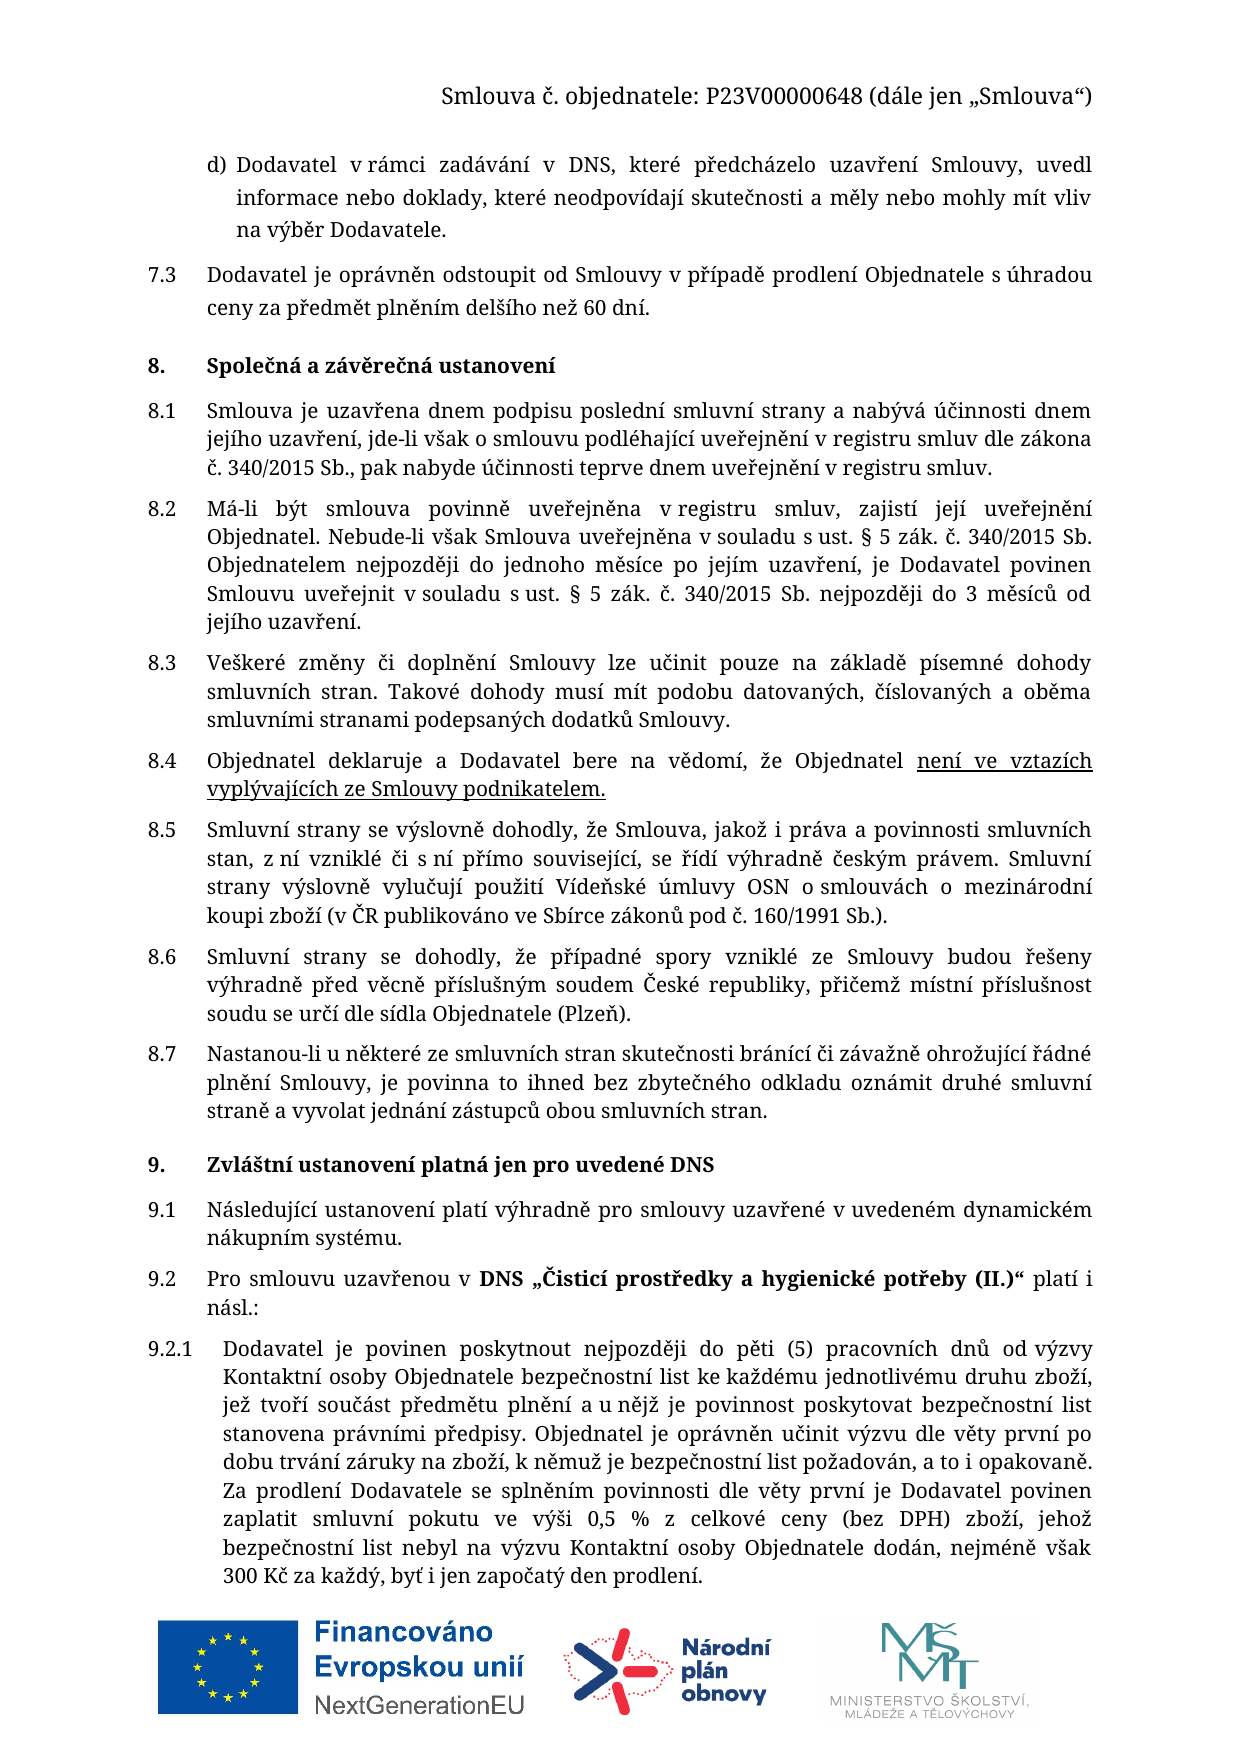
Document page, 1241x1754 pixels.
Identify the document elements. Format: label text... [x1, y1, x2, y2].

picture [820, 1616, 1039, 1726]
list Pro smlouvu uzavřenou v DNS „Čisticí prostředky a hygienické potřeby (II.)“ platí i násl.: [148, 1264, 1093, 1321]
list Dodavatel v rámci zadávání v DNS, které předcházelo uzavření Smlouvy, uvedl informace nebo doklady, které neodpovídají skutečnosti a měly nebo mohly mít vliv na výběr Dodavatele. [207, 150, 1093, 244]
list Dodavatel je oprávněn odstoupit od Smlouvy v případě prodlení Objednatele s úhradou ceny za předmět plněním delšího než 60 dní. [148, 261, 1093, 322]
list Má-li být smlouva povinně uveřejněna v registru smluv, zajistí její uveřejnění Objednatel. Nebude-li však Smlouva uveřejněna v souladu s ust. § 5 zák. č. 340/2015 Sb. Objednatelem nejpozději do jednoho měsíce po jejím uzavření, je Dodavatel povinen Smlouvu uveřejnit v souladu s ust. § 5 zák. č. 340/2015 Sb. nejpozději do 3 měsíců od jejího uzavření. [148, 494, 1093, 636]
list Zvláštní ustanovení platná jen pro uvedené DNS [148, 1150, 1093, 1178]
list Společná a závěrečná ustanovení [148, 351, 1093, 379]
list Dodavatel je povinen poskytnout nejpozději do pěti (5) pracovních dnů od výzvy Kontaktní osoby Objednatele bezpečnostní list ke každému jednotlivému druhu zboží, jež tvoří součást předmětu plnění a u nějž je povinnost poskytovat bezpečnostní list stanovena právními předpisy. Objednatel je oprávněn učinit výzvu dle věty první po dobu trvání záruky na zboží, k němuž je bezpečnostní list požadován, a to i opakovaně. Za prodlení Dodavatele se splněním povinnosti dle věty první je Dodavatel povinen zaplatit smluvní pokutu ve výši 0,5 % z celkové ceny (bez DPH) zboží, jehož bezpečnostní list nebyl na výzvu Kontaktní osoby Objednatele dodán, nejméně však 300 Kč za každý, byť i jen započatý den prodlení. [148, 1334, 1093, 1590]
list Veškeré změny či doplnění Smlouvy lze učinit pouze na základě písemné dohody smluvních stran. Takové dohody musí mít podobu datovaných, číslovaných a oběma smluvními stranami podepsaných dodatků Smlouvy. [148, 648, 1093, 734]
list Smluvní strany se výslovně dohodly, že Smlouva, jakož i práva a povinnosti smluvních stan, z ní vzniklé či s ní přímo související, se řídí výhradně českým právem. Smluvní strany výslovně vylučují použití Vídeňské úmluvy OSN o smlouvách o mezinárodní koupi zboží (v ČR publikováno ve Sbírce zákonů pod č. 160/1991 Sb.). [148, 816, 1093, 929]
list Smluvní strany se dohodly, že případné spory vzniklé ze Smlouvy budou řešeny výhradně před věcně příslušným soudem České republiky, přičemž místní příslušnost soudu se určí dle sídla Objednatele (Plzeň). [148, 942, 1093, 1027]
list Smlouva je uzavřena dnem podpisu poslední smluvní strany a nabývá účinnosti dnem jejího uzavření, jde-li však o smlouvu podléhající uveřejnění v registru smluv dle zákona č. 340/2015 Sb., pak nabyde účinnosti teprve dnem uveřejnění v registru smluv. [148, 396, 1093, 481]
picture [147, 1605, 789, 1726]
list Následující ustanovení platí výhradně pro smlouvy uzavřené v uvedeném dynamickém nákupním systému. [148, 1195, 1093, 1252]
list Nastanou-li u některé ze smluvních stran skutečnosti bránící či závažně ohrožující řádné plnění Smlouvy, je povinna to ihned bez zbytečného odkladu oznámit druhé smluvní straně a vyvolat jednání zástupců obou smluvních stran. [148, 1039, 1093, 1125]
list Objednatel deklaruje a Dodavatel bere na vědomí, že Objednatel není ve vztazích vyplývajících ze Smlouvy podnikatelem. [148, 746, 1093, 803]
